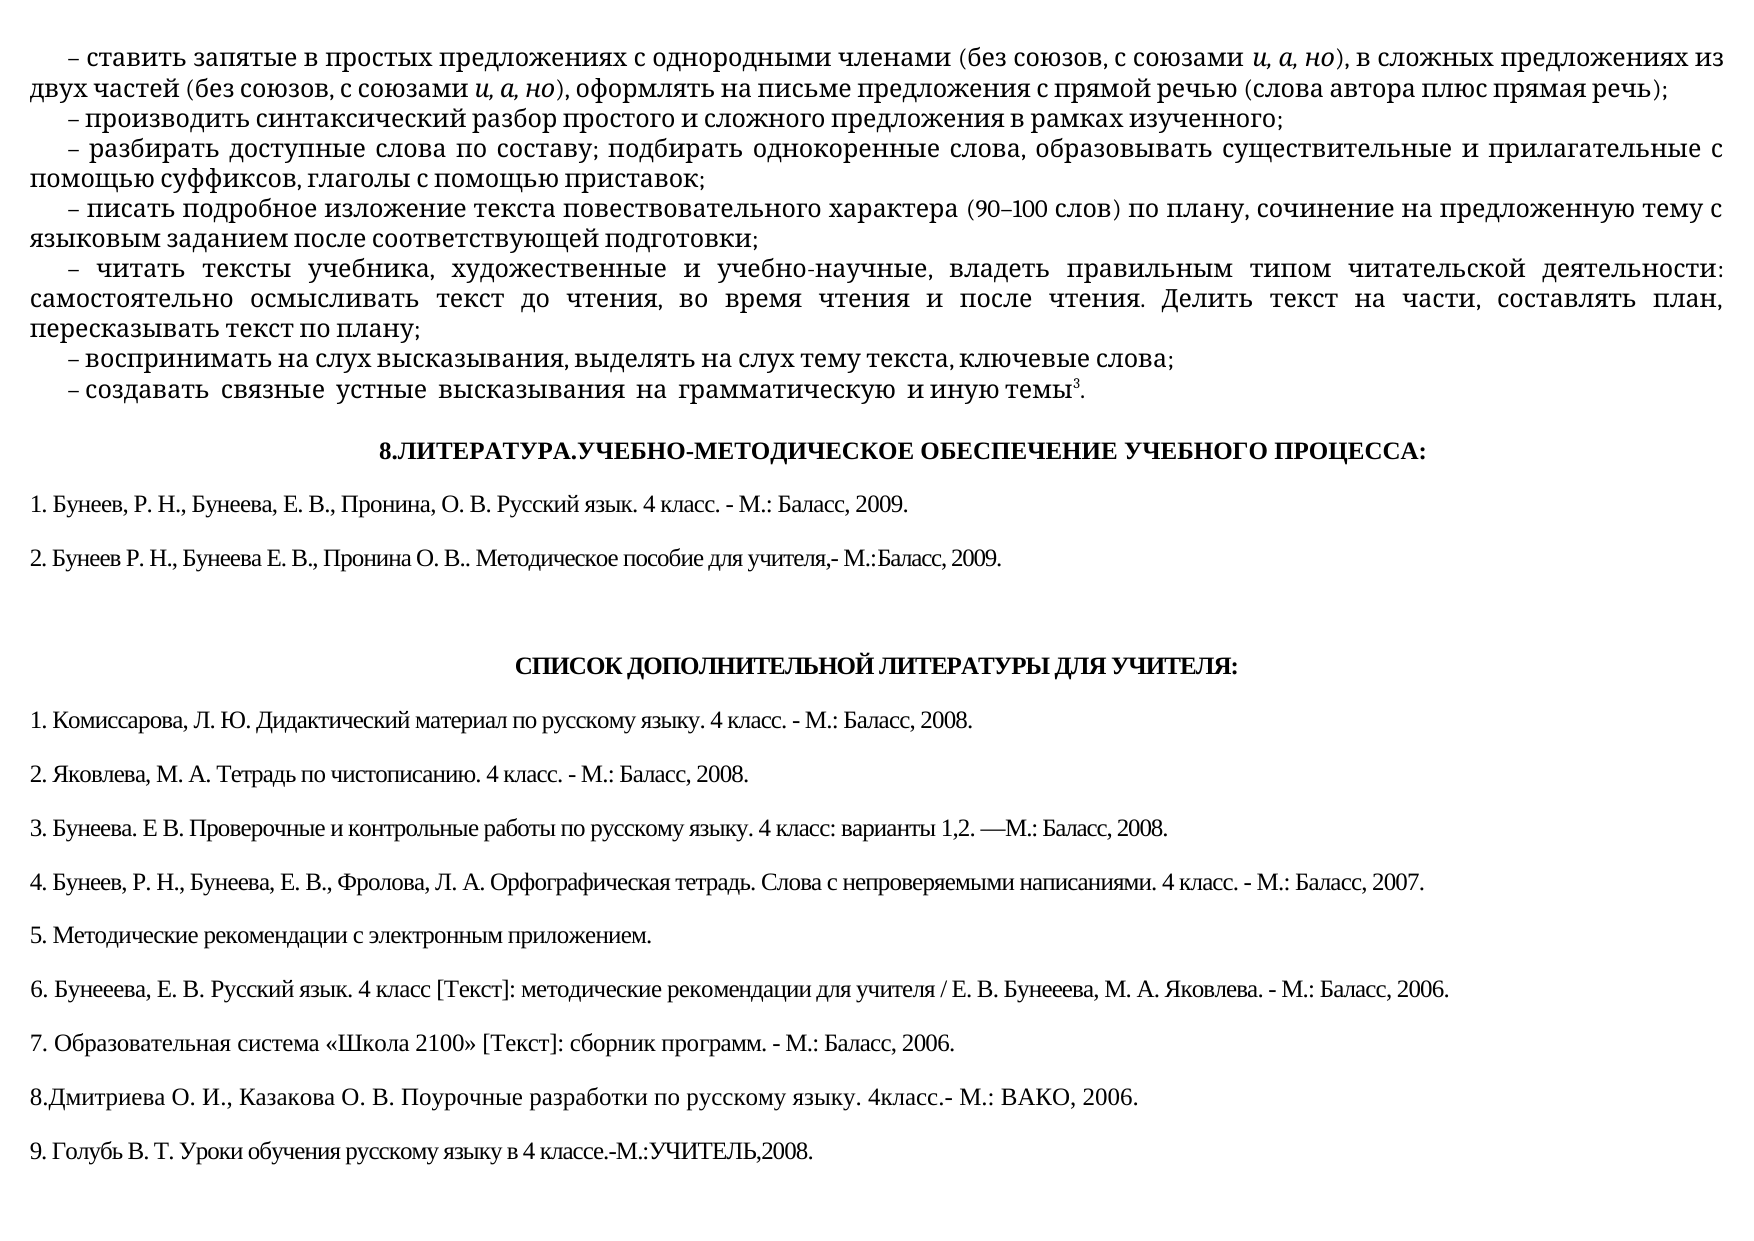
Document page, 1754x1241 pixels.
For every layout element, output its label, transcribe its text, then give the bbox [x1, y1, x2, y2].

text 1. Комиссарова, Л. Ю. Дидактический материал по русскому языку. 4 класс. - М.: Баласс, 2008. [29, 705, 1724, 734]
text 7. Образовательная система «Школа 2100» [Текст]: сборник программ. - М.: Баласс, 2006. [29, 1028, 1723, 1057]
text – производить синтаксический разбор простого и сложного предложения в рамках изученного; [29, 104, 1724, 133]
text 4. Бунеев, Р. Н., Бунеева, Е. В., Фролова, Л. А. Орфографическая тетрадь. Слова с непроверяемыми написаниями. 4 класс. - М.: Баласс, 2007. [29, 867, 1724, 895]
text – создавать связные устные высказывания на грамматическую и иную темы3. [29, 376, 1724, 404]
text – писать подробное изложение текста повествовательного характера (90–100 слов) по плану, сочинение на предложенную тему с языковым заданием после соответствующей подготовки; [29, 195, 1724, 254]
text – воспринимать на слух высказывания, выделять на слух тему текста, ключевые слова; [29, 345, 1724, 374]
text 3. Бунеева. Е В. Проверочные и контрольные работы по русскому языку. 4 класс: варианты 1,2. —М.: Баласс, 2008. [29, 813, 1724, 841]
list 8.ЛИТЕРАТУРА.УЧЕБНО-МЕТОДИЧЕСКОЕ ОБЕСПЕЧЕНИЕ УЧЕБНОГО ПРОЦЕССА: [82, 436, 1724, 464]
text 6. Бунееева, Е. В. Русский язык. 4 класс [Текст]: методические рекомендации для учителя / Е. В. Бунееева, М. А. Яковлева. - М.: Баласс, 2006. [30, 974, 1722, 1003]
text 8.Дмитриева О. И., Казакова О. В. Поурочные разработки по русскому языку. 4класс.- М.: ВАКО, 2006. [29, 1082, 1724, 1111]
text 2. Яковлева, М. А. Тетрадь по чистописанию. 4 класс. - М.: Баласс, 2008. [29, 759, 1724, 788]
text – читать тексты учебника, художественные и учебно-научные, владеть правильным типом читательской деятельности: самостоятельно осмысливать текст до чтения, во время чтения и после чтения. Делить текст на части, составлять план, пересказывать текст по плану; [29, 255, 1724, 344]
text 2. Бунеев Р. Н., Бунеева Е. В., Пронина О. В.. Методическое пособие для учителя,- М.:Баласс, 2009. [29, 543, 1724, 572]
text 9. Голубь В. Т. Уроки обучения русскому языку в 4 классе.-М.:УЧИТЕЛЬ,2008. [29, 1136, 1724, 1164]
text СПИСОК ДОПОЛНИТЕЛЬНОЙ ЛИТЕРАТУРЫ ДЛЯ УЧИТЕЛЯ: [29, 651, 1724, 680]
text – ставить запятые в простых предложениях с однородными членами (без союзов, с союзами и, а, но), в сложных предложениях из двух частей (без союзов, с союзами и, а, но), оформлять на письме предложения с прямой речью (слова автора плюс прямая речь); [29, 44, 1724, 103]
text 5. Методические рекомендации с электронным приложением. [29, 920, 1724, 949]
text 1. Бунеев, Р. Н., Бунеева, Е. В., Пронина, О. В. Русский язык. 4 класс. - М.: Баласс, 2009. [29, 489, 1724, 518]
text – разбирать доступные слова по составу; подбирать однокоренные слова, образовывать существительные и прилагательные с помощью суффиксов, глаголы с помощью приставок; [29, 135, 1724, 193]
